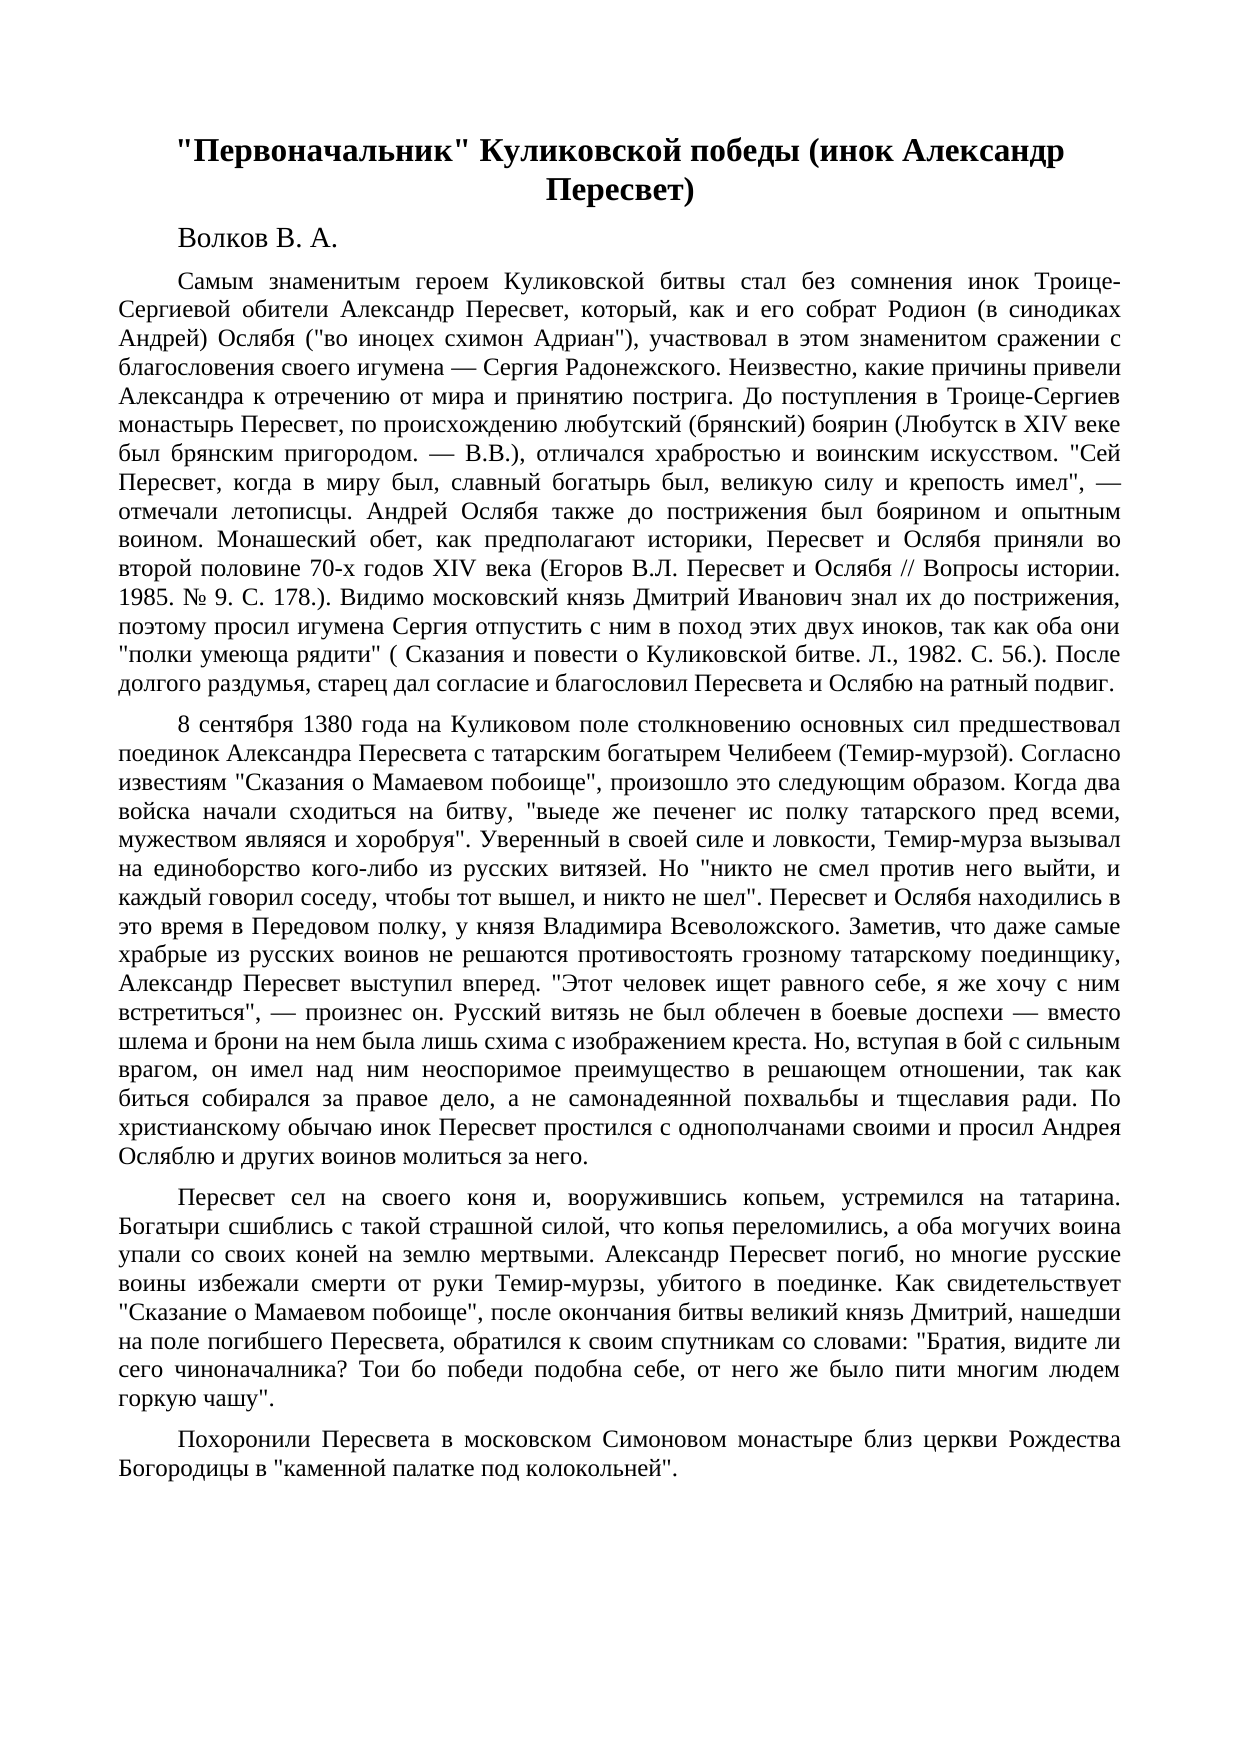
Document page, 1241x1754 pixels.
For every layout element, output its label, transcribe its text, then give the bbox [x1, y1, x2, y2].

text Самым знаменитым героем Куликовской битвы стал без сомнения инок Троице-Сергиевой обители Александр Пересвет, который, как и его собрат Родион (в синодиках Андрей) Ослябя ("во иноцех схимон Адриан"), участвовал в этом знаменитом сражении с благословения своего игумена — Сергия Радонежского. Неизвестно, какие причины привели Александра к отречению от мира и принятию пострига. До поступления в Троице-Сергиев монастырь Пересвет, по происхождению любутский (брянский) боярин (Любутск в XIV веке был брянским пригородом. — В.В.), отличался храбростью и воинским искусством. "Сей Пересвет, когда в миру был, славный богатырь был, великую силу и крепость имел", — отмечали летописцы. Андрей Ослябя также до пострижения был боярином и опытным воином. Монашеский обет, как предполагают историки, Пересвет и Ослябя приняли во второй половине 70-х годов XIV века (Егоров В.Л. Пересвет и Ослябя // Вопросы истории. 1985. № 9. С. 178.). Видимо московский князь Дмитрий Иванович знал их до пострижения, поэтому просил игумена Сергия отпустить с ним в поход этих двух иноков, так как оба они "полки умеюща рядити" ( Сказания и повести о Куликовской битве. Л., 1982. С. 56.). После долгого раздумья, старец дал согласие и благословил Пересвета и Ослябю на ратный подвиг. [118, 266, 1122, 697]
text "Первоначальник" Куликовской победы (инок Александр Пересвет) [118, 131, 1122, 207]
text Похоронили Пересвета в московском Симоновом монастыре близ церкви Рождества Богородицы в "каменной палатке под колокольней". [118, 1424, 1122, 1482]
text 8 сентября 1380 года на Куликовом поле столкновению основных сил предшествовал поединок Александра Пересвета с татарским богатырем Челибеем (Темир-мурзой). Согласно известиям "Сказания о Мамаевом побоище", произошло это следующим образом. Когда два войска начали сходиться на битву, "выеде же печенег ис полку татарского пред всеми, мужеством являяся и хоробруя". Уверенный в своей силе и ловкости, Темир-мурза вызывал на единоборство кого-либо из русских витязей. Но "никто не смел против него выйти, и каждый говорил соседу, чтобы тот вышел, и никто не шел". Пересвет и Ослябя находились в это время в Передовом полку, у князя Владимира Всеволожского. Заметив, что даже самые храбрые из русских воинов не решаются противостоять грозному татарскому поединщику, Александр Пересвет выступил вперед. "Этот человек ищет равного себе, я же хочу с ним встретиться", — произнес он. Русский витязь не был облечен в боевые доспехи — вместо шлема и брони на нем была лишь схима с изображением креста. Но, вступая в бой с сильным врагом, он имел над ним неоспоримое преимущество в решающем отношении, так как биться собирался за правое дело, а не самонадеянной похвальбы и тщеславия ради. По христианскому обычаю инок Пересвет простился с однополчанами своими и просил Андрея Осляблю и других воинов молиться за него. [118, 709, 1122, 1169]
text Пересвет сел на своего коня и, вооружившись копьем, устремился на татарина. Богатыри сшиблись с такой страшной силой, что копья переломились, а оба могучих воина упали со своих коней на землю мертвыми. Александр Пересвет погиб, но многие русские воины избежали смерти от руки Темир-мурзы, убитого в поединке. Как свидетельствует "Сказание о Мамаевом побоище", после окончания битвы великий князь Дмитрий, нашедши на поле погибшего Пересвета, обратился к своим спутникам со словами: "Братия, видите ли сего чиноначалника? Тои бо победи подобна себе, от него же было пити многим людем горкую чашу". [118, 1182, 1122, 1412]
text Волков В. А. [118, 220, 1122, 253]
